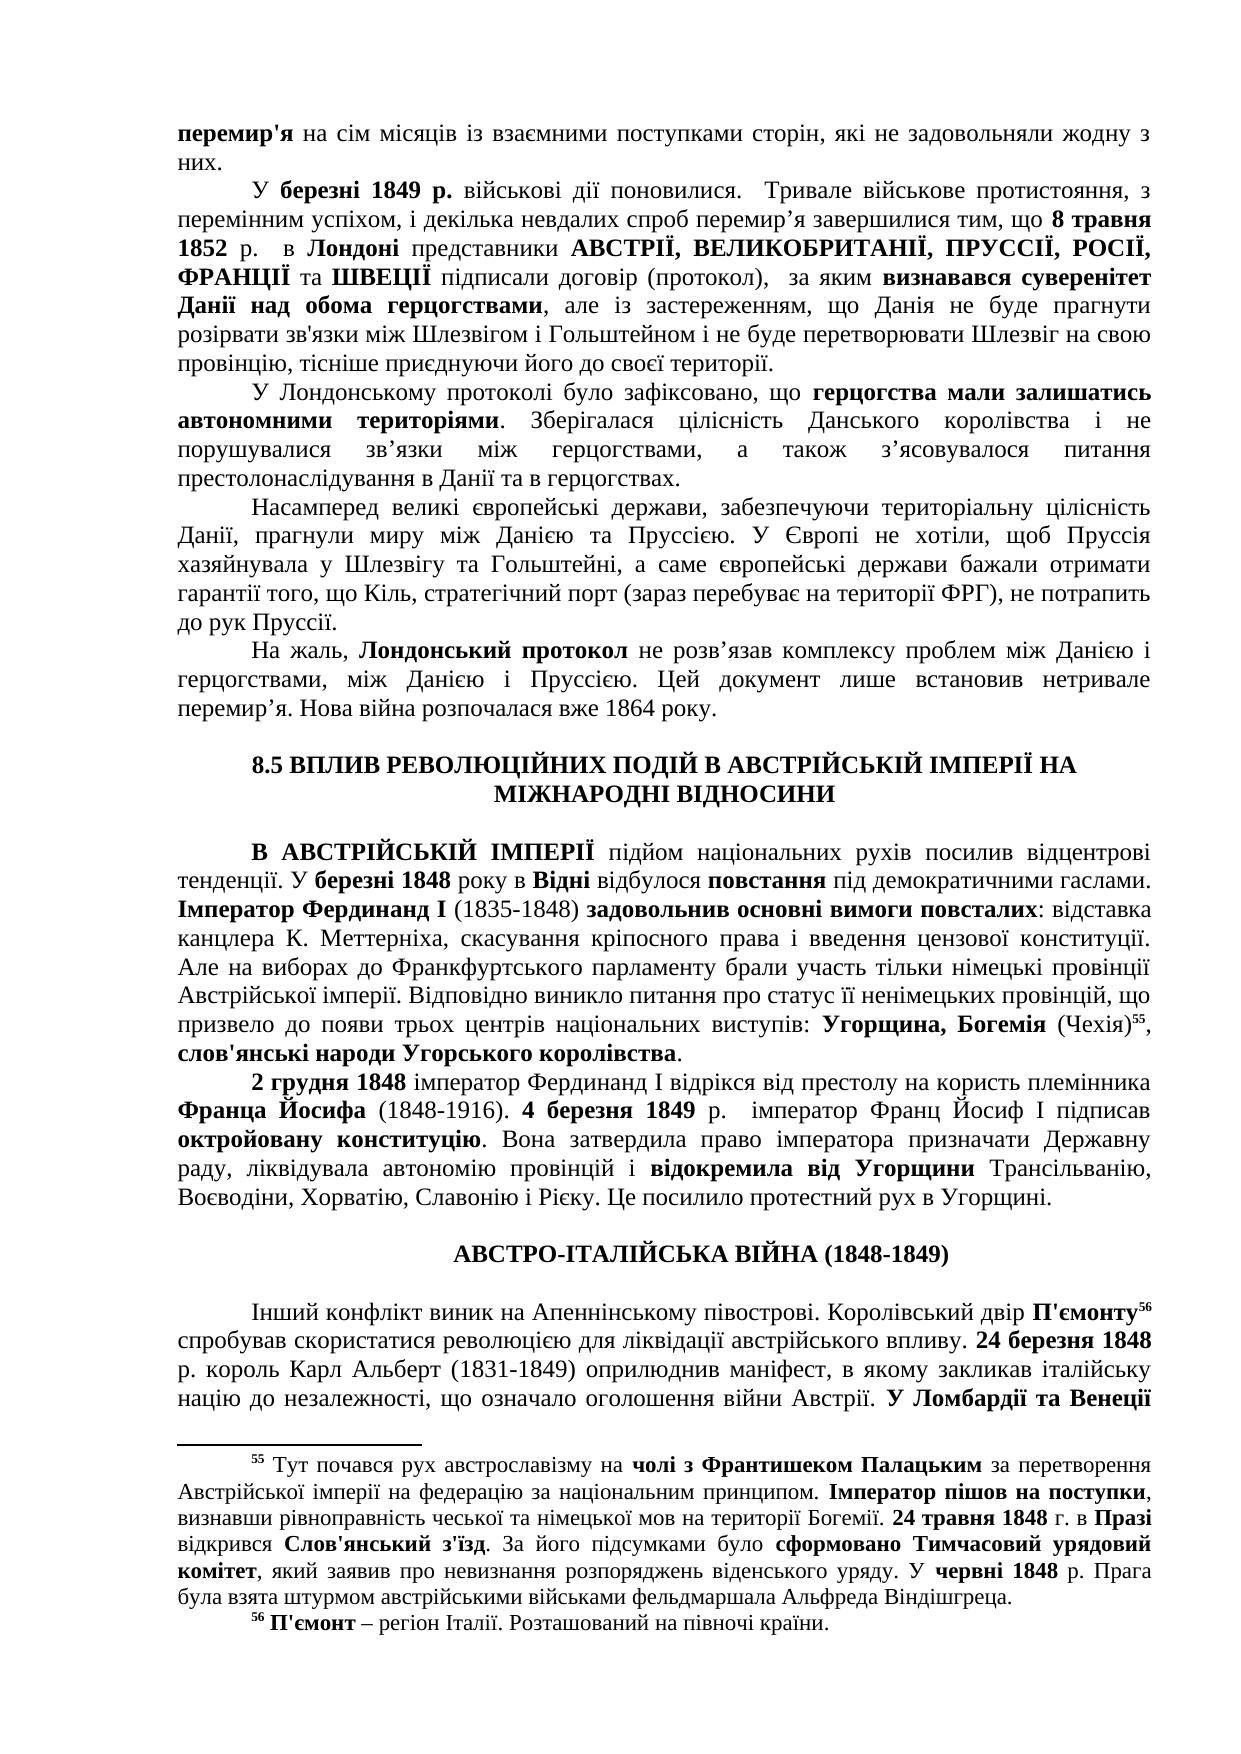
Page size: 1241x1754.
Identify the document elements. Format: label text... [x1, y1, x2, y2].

text Насамперед великі європейські держави, забезпечуючи територіальну цілісність Данії, прагнули миру між Данією та Пруссією. У Європі не хотіли, щоб Пруссія хазяйнувала у Шлезвігу та Гольштейні, а саме європейські держави бажали отримати гарантії того, що Кіль, стратегічний порт (зараз перебуває на території ФРГ), не потрапить до рук Пруссії. [177, 492, 1152, 636]
text В АВСТРІЙСЬКІЙ ІМПЕРІЇ підйом національних рухів посилив відцентрові тенденції. У березні 1848 року в Відні відбулося повстання під демократичними гаслами. Імператор Фердинанд I (1835-1848) задовольнив основні вимоги повсталих: відставка канцлера К. Меттерніха, скасування кріпосного права і введення цензової конституції. Але на виборах до Франкфуртського парламенту брали участь тільки німецькі провінції Австрійської імперії. Відповідно виникло питання про статус її ненімецьких провінцій, що призвело до появи трьох центрів національних виступів: Угорщина, Богемія (Чехія), слов'янські народи Угорського королівства. [177, 837, 1152, 1067]
text На жаль, Лондонський протокол не розв’язав комплексу проблем між Данією і герцогствами, між Данією і Пруссією. Цей документ лише встановив нетривале перемир’я. Нова війна розпочалася вже 1864 року. [177, 636, 1152, 722]
text У Лондонському протоколі було зафіксовано, що герцогства мали залишатись автономними територіями. Зберігалася цілісність Данського королівства і не порушувалися зв’язки між герцогствами, а також з’ясовувалося питання престолонаслідування в Данії та в герцогствах. [177, 377, 1152, 492]
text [177, 118, 1152, 176]
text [177, 1297, 1152, 1412]
text 2 грудня 1848 імператор Фердинанд I відрікся від престолу на користь племінника Франца Йосифа (1848-1916). 4 березня 1849 р. імператор Франц Йосиф I підписав октройовану конституцію. Вона затвердила право імператора призначати Державну раду, ліквідувала автономію провінцій і відокремила від Угорщини Трансільванію, Воєводіни, Хорватію, Славонію і Рієку. Це посилило протестний рух в Угорщині. [177, 1067, 1152, 1211]
text 8.5 ВПЛИВ РЕВОЛЮЦІЙНИХ ПОДІЙ В АВСТРІЙСЬКІЙ ІМПЕРІЇ НА МІЖНАРОДНІ ВІДНОСИНИ [177, 751, 1152, 808]
text АВСТРО-ІТАЛІЙСЬКА ВІЙНА (1848-1849) [177, 1239, 1152, 1268]
text У березні 1849 р. військові дії поновилися. Тривале військове протистояння, з перемінним успіхом, і декілька невдалих спроб перемир’я завершилися тим, що 8 травня 1852 р. в Лондоні представники АВСТРІЇ, ВЕЛИКОБРИТАНІЇ, ПРУССІЇ, РОСІЇ, ФРАНЦІЇ та ШВЕЦІЇ підписали договір (протокол), за яким визнавався суверенітет Данії над обома герцогствами, але із застереженням, що Данія не буде прагнути розірвати зв'язки між Шлезвігом і Гольштейном і не буде перетворювати Шлезвіг на свою провінцію, тісніше приєднуючи його до своєї території. [177, 176, 1152, 377]
